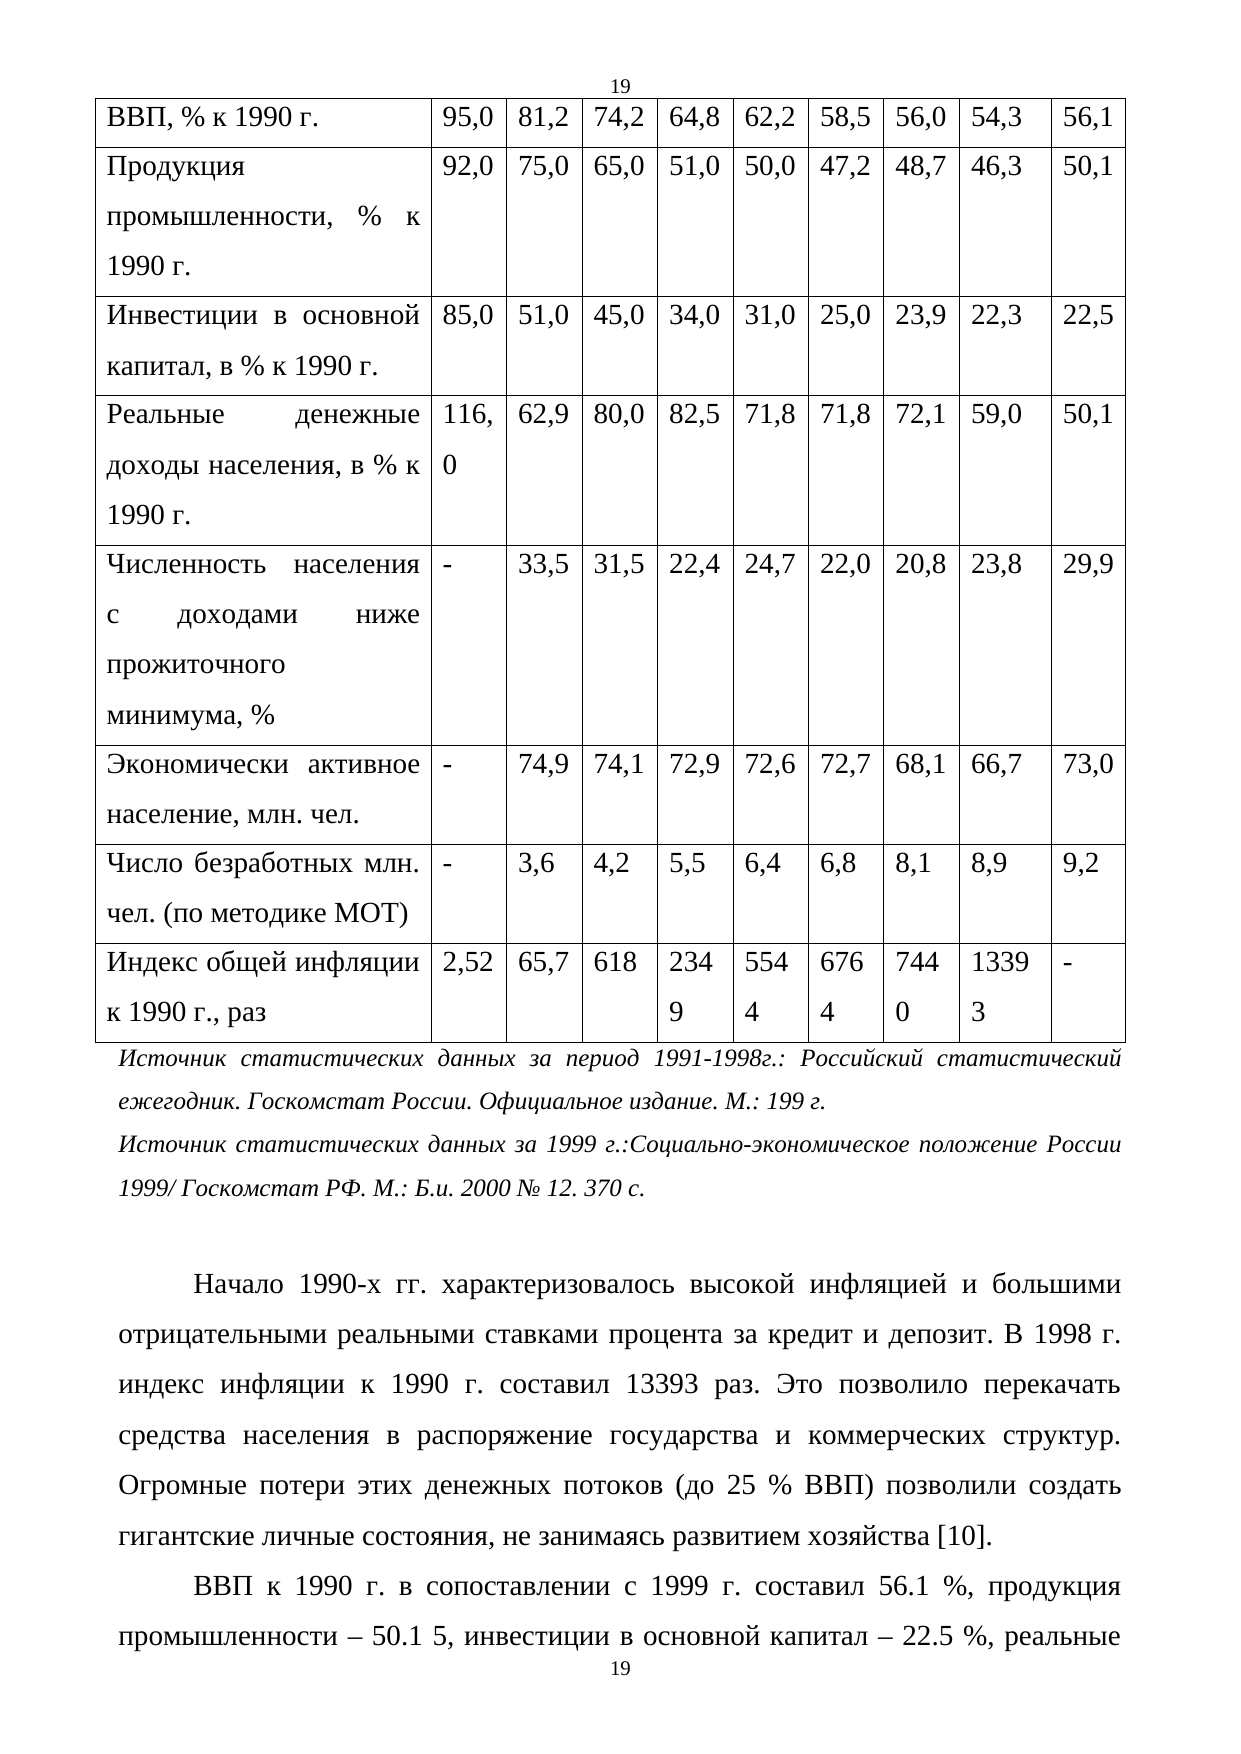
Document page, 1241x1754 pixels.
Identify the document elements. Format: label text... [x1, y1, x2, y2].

table_cell ВВП, % к 1990 г. [96, 99, 431, 147]
table_cell 51,0 [658, 148, 733, 296]
text Начало 1990-х гг. характеризовалось высокой инфляцией и большими отрицательными реальными ставками процента за кредит и депозит. В 1998 г. индекс инфляции к 1990 г. составил 13393 раз. Это позволило перекачать средства населения в распоряжение государства и коммерческих структур. Огромные потери этих денежных потоков (до 25 % ВВП) позволили создать гигантские личные состояния, не занимаясь развитием хозяйства [10]. [118, 1266, 1122, 1551]
table_cell 50,1 [1052, 396, 1125, 545]
table_cell 92,0 [432, 148, 506, 296]
table_cell - [432, 845, 506, 943]
table_cell 22,4 [658, 546, 733, 745]
table_cell 95,0 [432, 99, 506, 147]
table_cell 71,8 [734, 396, 808, 545]
table_cell 8,1 [884, 845, 959, 943]
table_cell Индекс общей инфляции к 1990 г., раз [96, 944, 431, 1042]
table_cell 31,5 [583, 546, 657, 745]
table_cell 2349 [658, 944, 733, 1042]
table_cell 65,7 [507, 944, 582, 1042]
table_cell 2,52 [432, 944, 506, 1042]
table_cell 22,3 [960, 297, 1051, 395]
table_cell 72,1 [884, 396, 959, 545]
table_cell 74,2 [583, 99, 657, 147]
table_cell 62,2 [734, 99, 808, 147]
table_cell - [432, 546, 506, 745]
table_cell 56,1 [1052, 99, 1125, 147]
table_cell 46,3 [960, 148, 1051, 296]
table_cell 5544 [734, 944, 808, 1042]
table_cell 50,0 [734, 148, 808, 296]
table_cell 4,2 [583, 845, 657, 943]
table_cell 13393 [960, 944, 1051, 1042]
table_cell Численность населения с доходами ниже прожиточного минимума, % [96, 546, 431, 745]
table_cell 24,7 [734, 546, 808, 745]
text Источник статистических данных за 1999 г.:Социально-экономическое положение России 1999/ Госкомстат РФ. М.: Б.и. 2000 № 12. 370 с. [118, 1129, 1122, 1201]
table_cell 7440 [884, 944, 959, 1042]
table_cell 72,9 [658, 746, 733, 844]
table_cell 85,0 [432, 297, 506, 395]
table_cell 72,7 [809, 746, 883, 844]
table_cell 66,7 [960, 746, 1051, 844]
table_cell 74,9 [507, 746, 582, 844]
table_cell 51,0 [507, 297, 582, 395]
table_cell 48,7 [884, 148, 959, 296]
table_cell 58,5 [809, 99, 883, 147]
table_cell Экономически активное население, млн. чел. [96, 746, 431, 844]
table_cell Продукция промышленности, % к 1990 г. [96, 148, 431, 296]
table_cell 64,8 [658, 99, 733, 147]
table_cell 33,5 [507, 546, 582, 745]
table_cell 72,6 [734, 746, 808, 844]
table_cell - [1052, 944, 1125, 1042]
table_cell 54,3 [960, 99, 1051, 147]
table_cell 62,9 [507, 396, 582, 545]
table_cell 71,8 [809, 396, 883, 545]
table_cell 8,9 [960, 845, 1051, 943]
table_cell 56,0 [884, 99, 959, 147]
table_cell 34,0 [658, 297, 733, 395]
table_cell 80,0 [583, 396, 657, 545]
table_cell 25,0 [809, 297, 883, 395]
table_cell 50,1 [1052, 148, 1125, 296]
text Источник статистических данных за период 1991-1998г.: Российский статистический ежегодник. Госкомстат России. Официальное издание. М.: 199 г. [118, 1043, 1122, 1115]
table_cell 73,0 [1052, 746, 1125, 844]
table_cell Реальные денежные доходы населения, в % к 1990 г. [96, 396, 431, 545]
table_cell 45,0 [583, 297, 657, 395]
table_cell 6,4 [734, 845, 808, 943]
table_cell Число безработных млн. чел. (по методике МОТ) [96, 845, 431, 943]
table_cell - [432, 746, 506, 844]
table_cell 22,5 [1052, 297, 1125, 395]
table_cell 6764 [809, 944, 883, 1042]
table_cell 6,8 [809, 845, 883, 943]
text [118, 1568, 1122, 1652]
table_cell 23,9 [884, 297, 959, 395]
table_cell 9,2 [1052, 845, 1125, 943]
table_cell 3,6 [507, 845, 582, 943]
table_cell 47,2 [809, 148, 883, 296]
table_cell 22,0 [809, 546, 883, 745]
table_cell 81,2 [507, 99, 582, 147]
table_cell Инвестиции в основной капитал, в % к 1990 г. [96, 297, 431, 395]
table_cell 82,5 [658, 396, 733, 545]
table_cell 31,0 [734, 297, 808, 395]
table_cell 75,0 [507, 148, 582, 296]
table_cell 74,1 [583, 746, 657, 844]
table_cell 23,8 [960, 546, 1051, 745]
table_cell 20,8 [884, 546, 959, 745]
table_cell 618 [583, 944, 657, 1042]
table_cell 116,0 [432, 396, 506, 545]
table_cell 29,9 [1052, 546, 1125, 745]
table_cell 5,5 [658, 845, 733, 943]
table_cell 68,1 [884, 746, 959, 844]
table_cell 65,0 [583, 148, 657, 296]
table_cell 59,0 [960, 396, 1051, 545]
